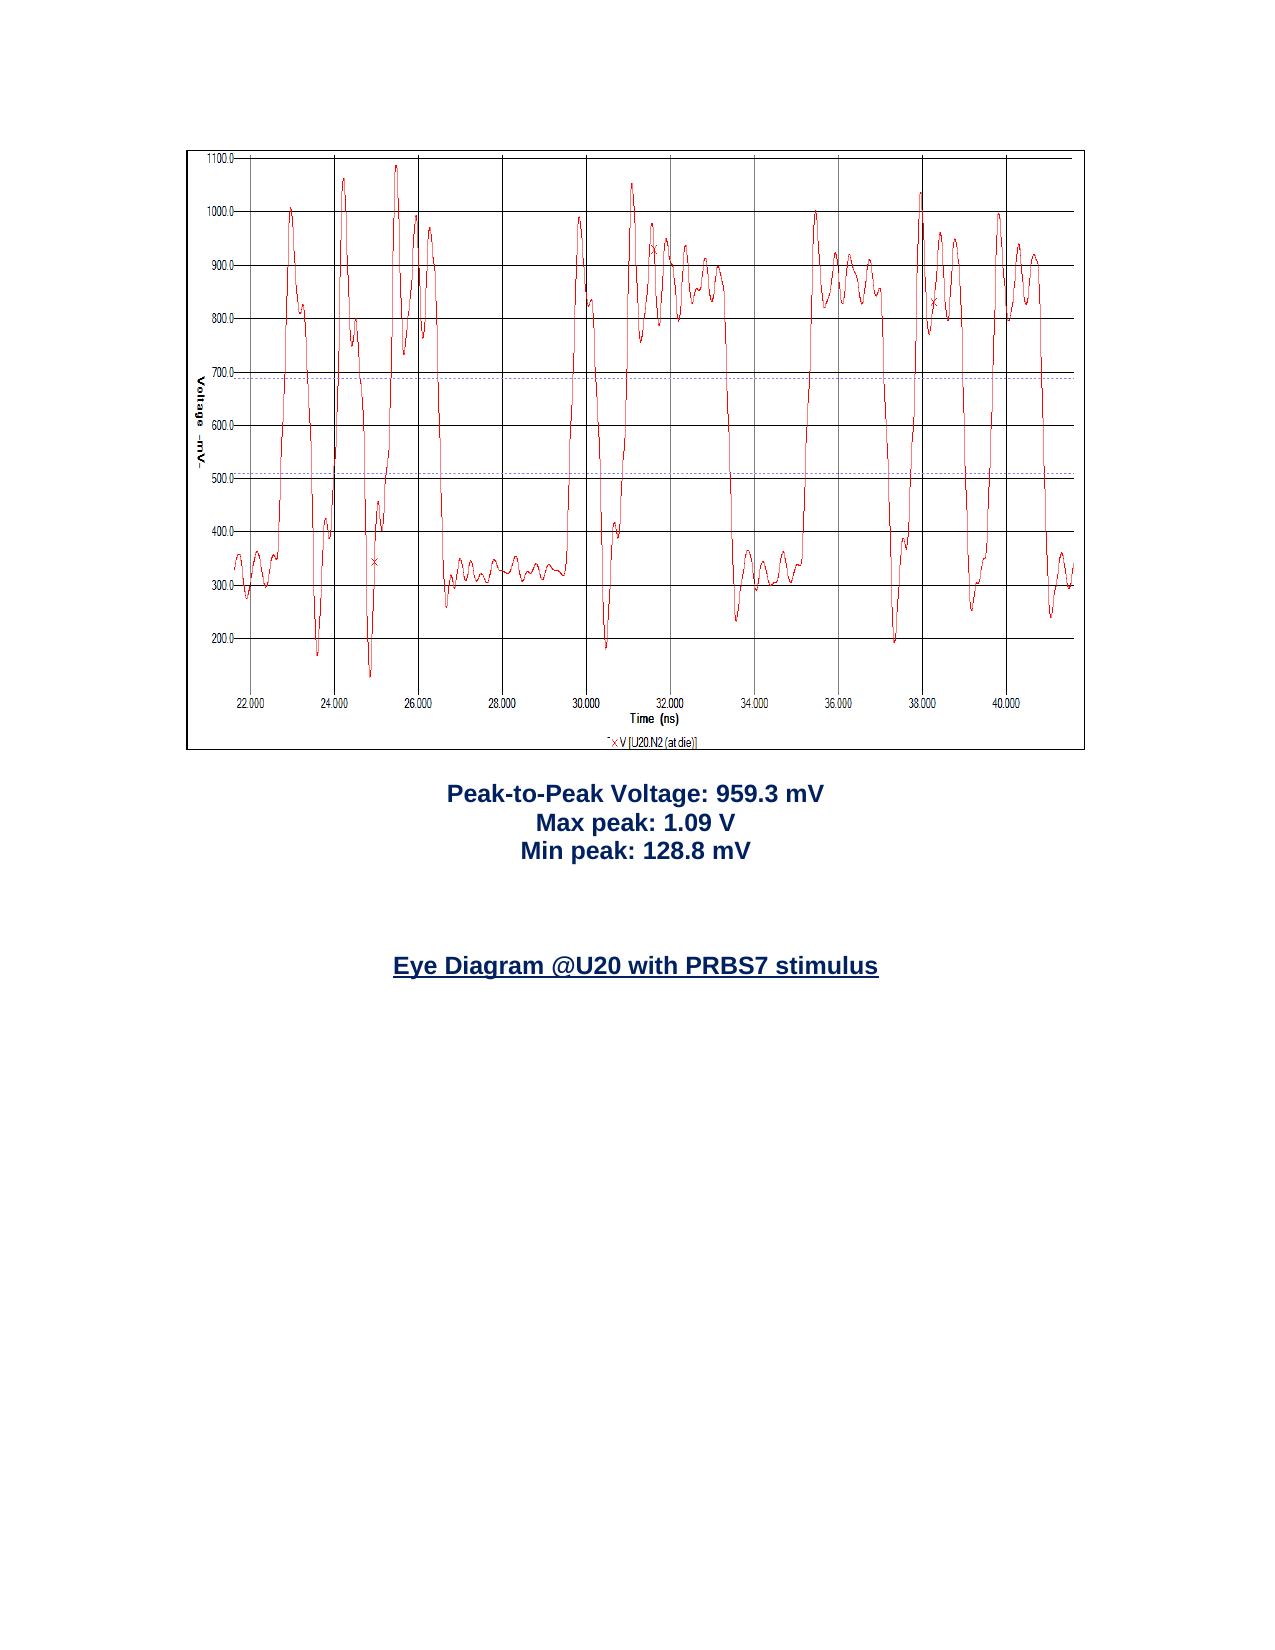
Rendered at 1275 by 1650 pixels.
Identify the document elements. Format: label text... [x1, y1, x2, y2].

text Eye Diagram @U20 with PRBS7 stimulus [146, 951, 1125, 980]
text Max peak: 1.09 V [146, 807, 1125, 836]
picture [188, 151, 1084, 749]
text Peak-to-Peak Voltage: 959.3 mV [146, 779, 1125, 807]
text Min peak: 128.8 mV [146, 836, 1125, 865]
